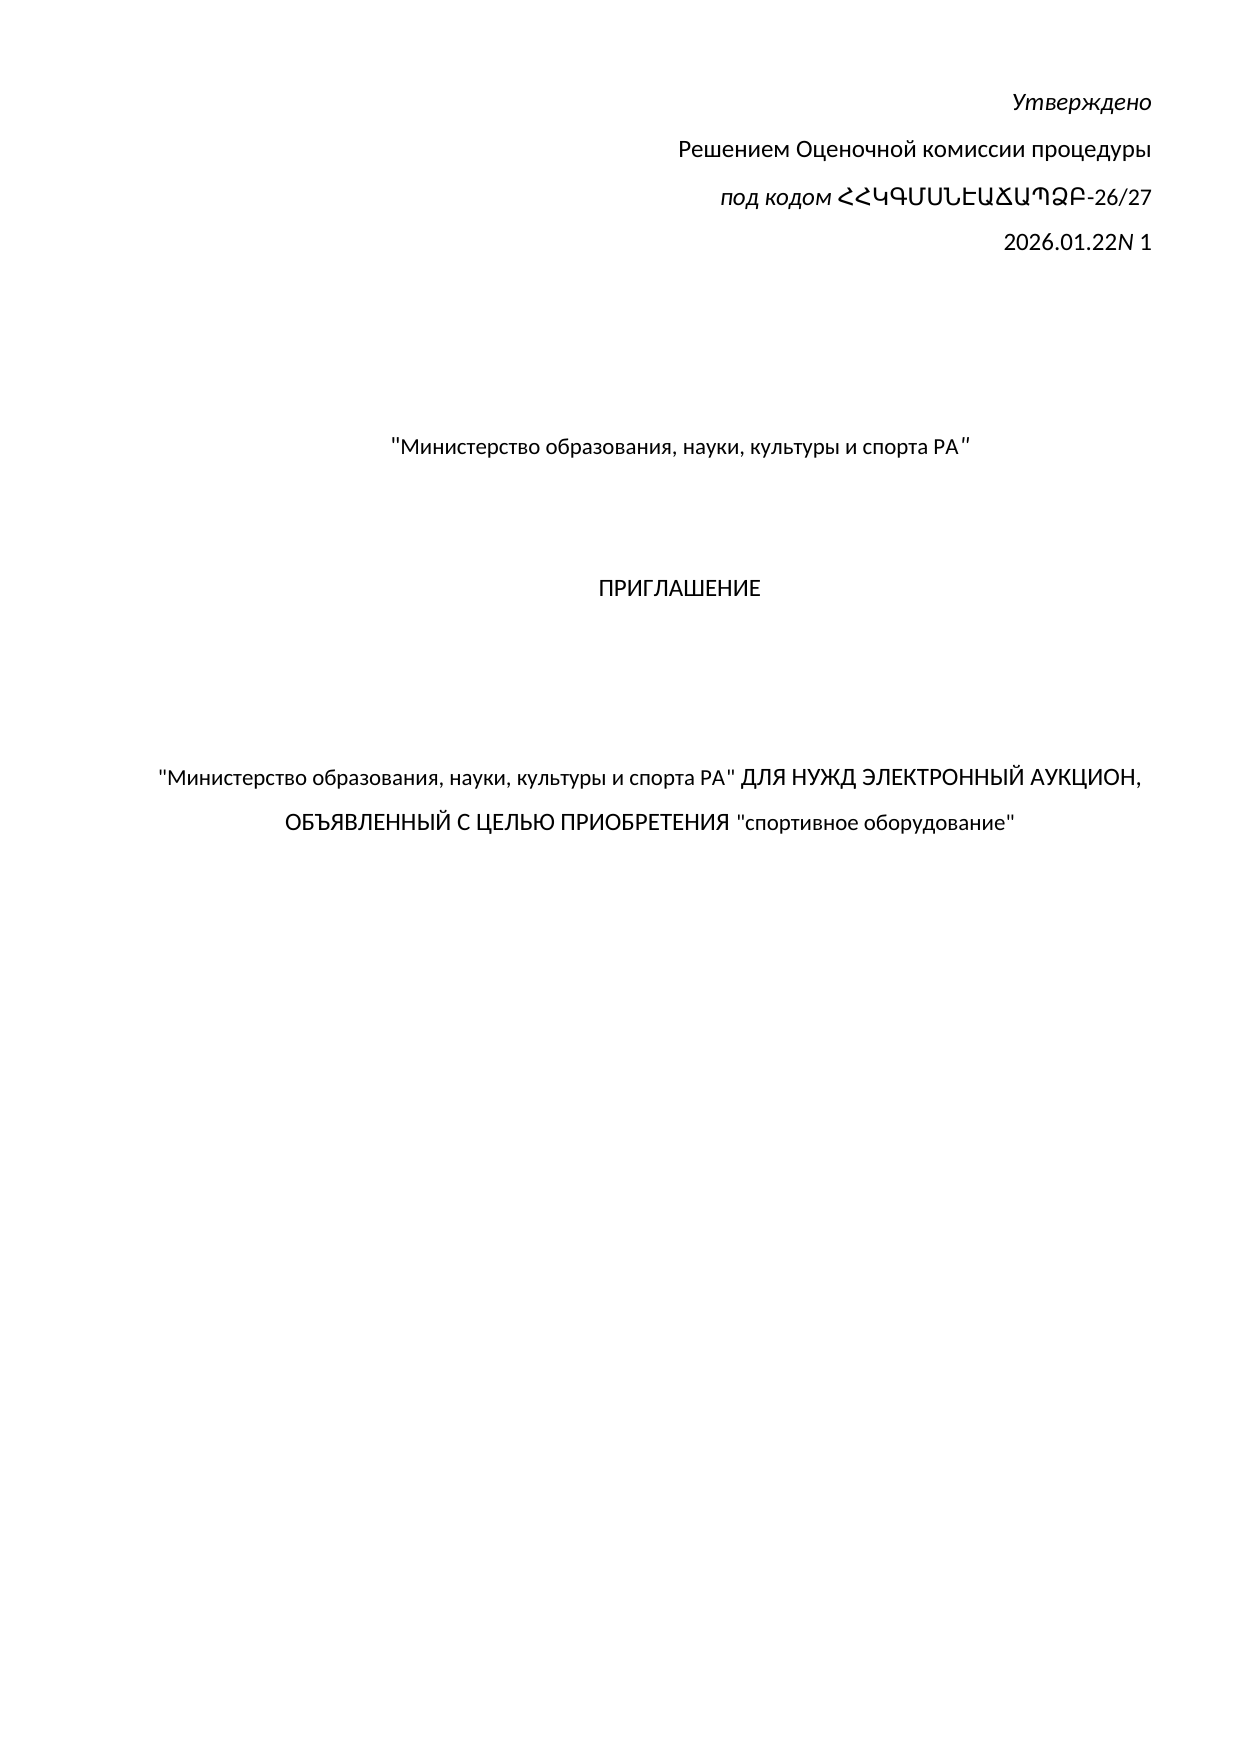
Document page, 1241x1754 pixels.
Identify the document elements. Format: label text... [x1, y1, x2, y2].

text ОБЪЯВЛЕННЫЙ С ЦЕЛЬЮ ПРИОБРЕТЕНИЯ "спортивное оборудование" [148, 807, 1152, 837]
text "Министерство образования, науки, культуры и спорта РА" [148, 431, 1152, 461]
text ПРИГЛАШЕНИЕ [148, 572, 1152, 603]
text "Министерство образования, науки, культуры и спорта РА" ДЛЯ НУЖД ЭЛЕКТРОННЫЙ АУКЦИОН, [148, 761, 1152, 791]
text Утверждено [148, 86, 1152, 117]
text под кодом ՀՀԿԳՄՍՆԷԱՃԱՊՁԲ-26/27 2026.01.22 N 1 [148, 181, 1152, 257]
text Решением Оценочной комиссии процедуры [148, 134, 1152, 164]
